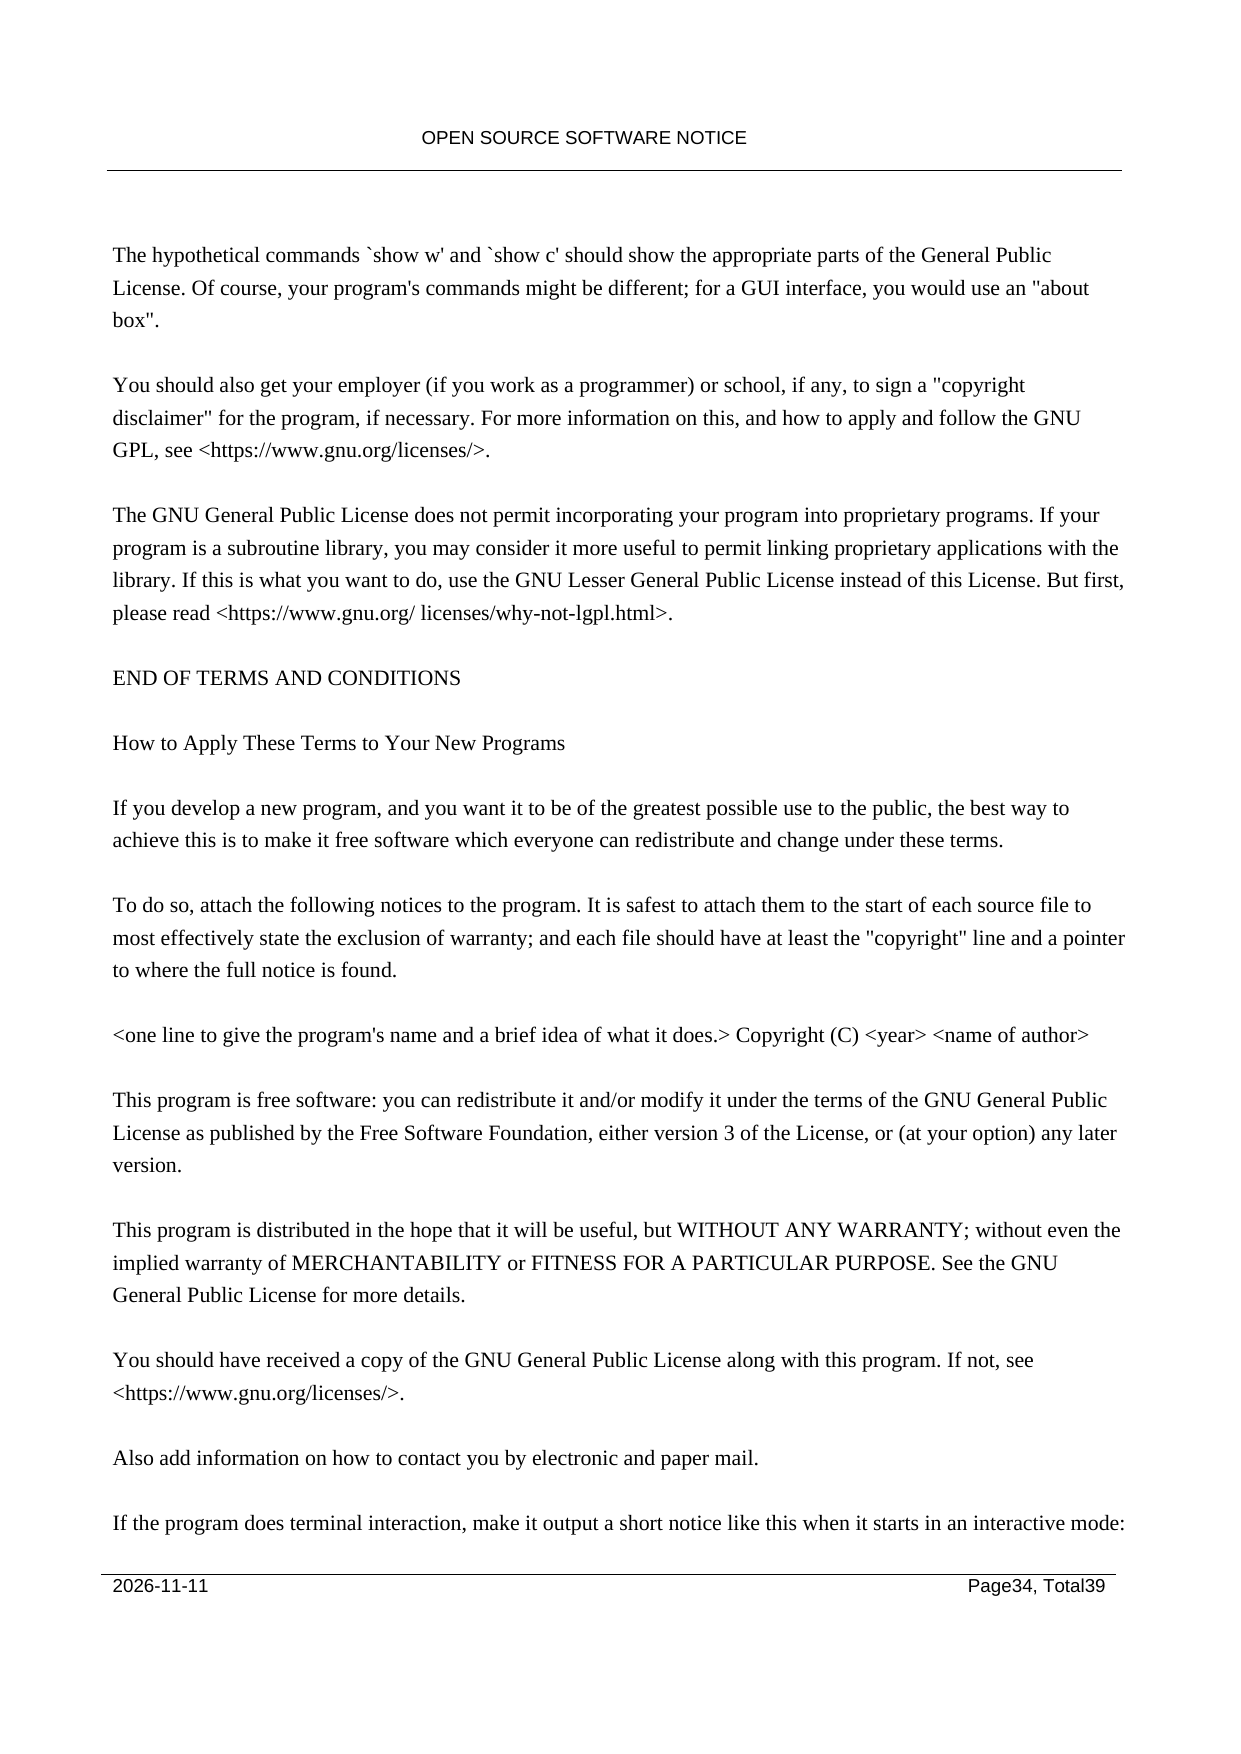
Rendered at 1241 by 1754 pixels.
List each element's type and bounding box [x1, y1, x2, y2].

text [112, 206, 1128, 1539]
